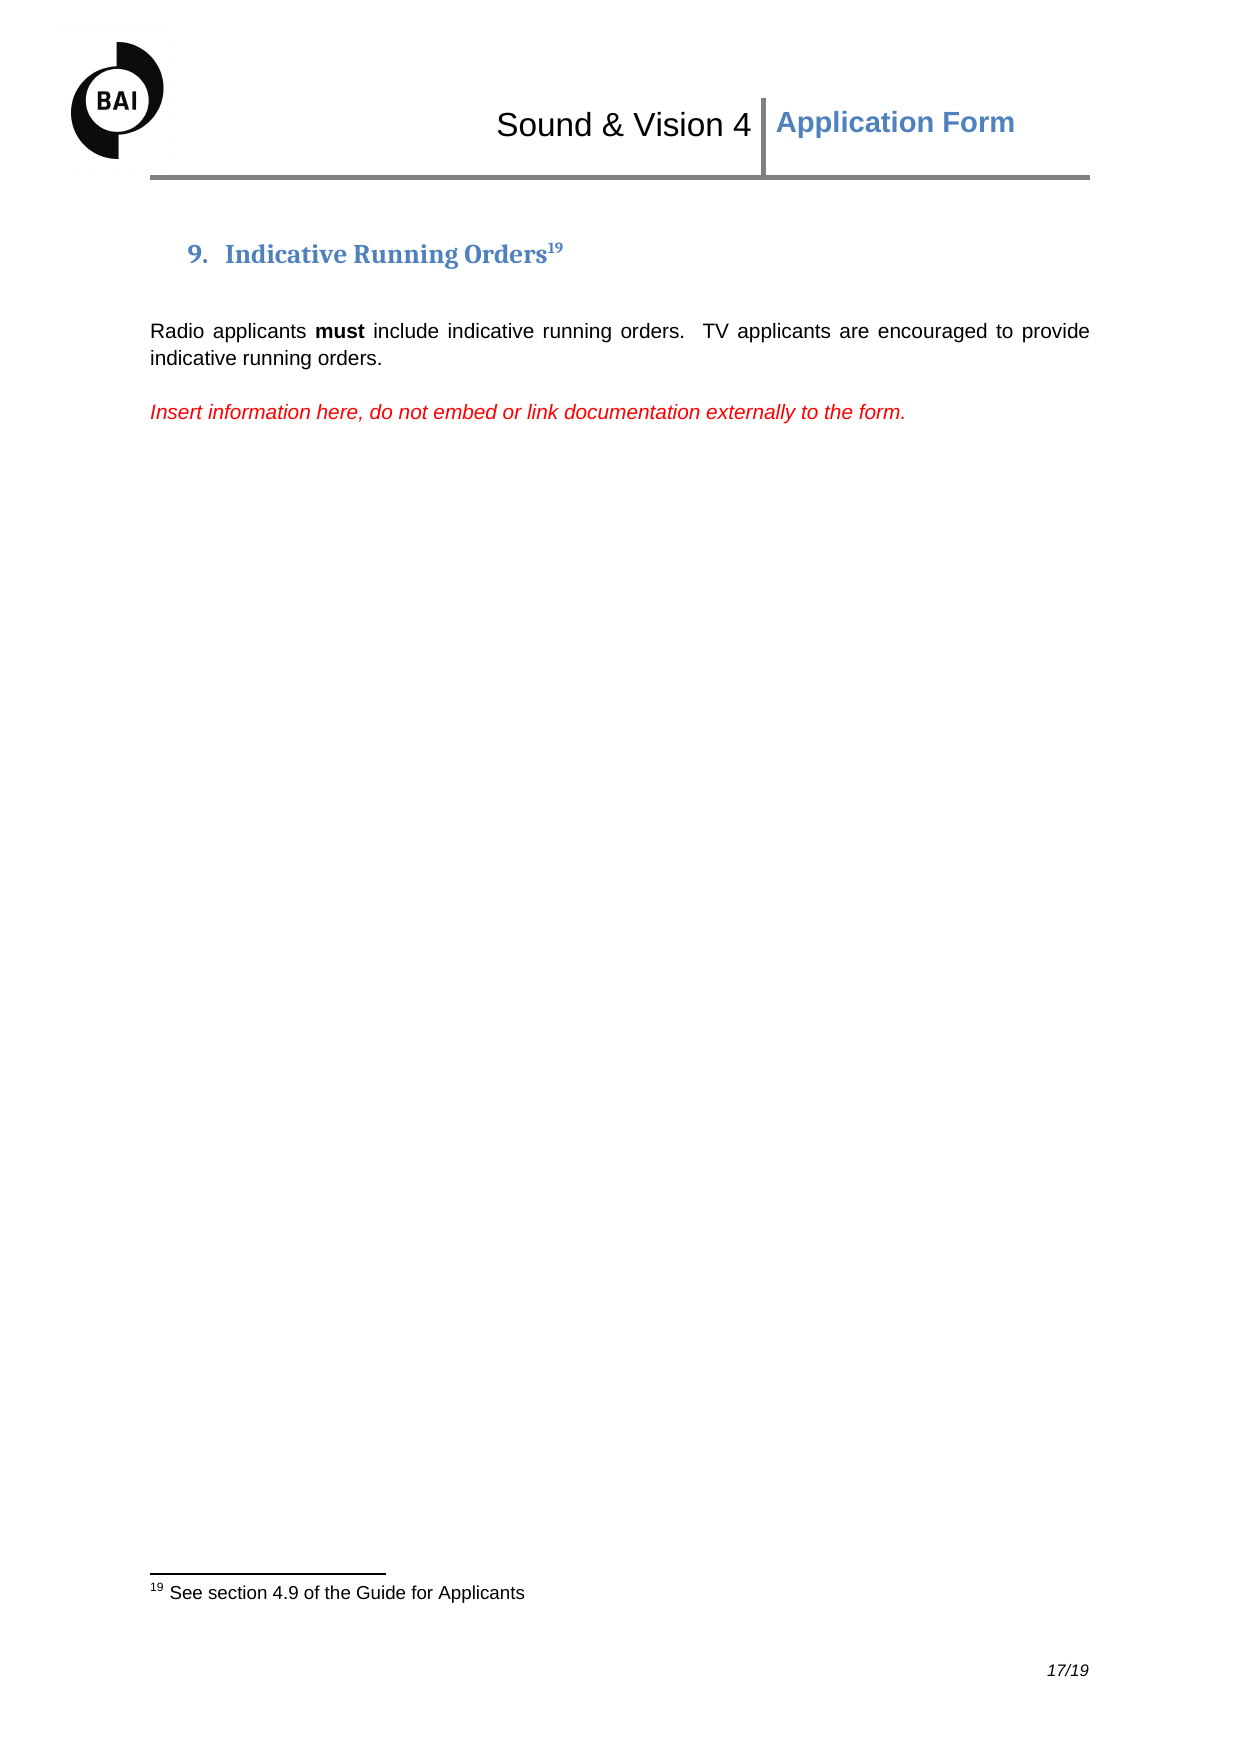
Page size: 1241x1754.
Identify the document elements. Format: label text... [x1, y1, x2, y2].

subtitle Indicative Running Orders [187, 239, 1090, 270]
picture [56, 26, 171, 174]
text Radio applicants must include indicative running orders. TV applicants are encouraged to provide indicative running orders. [150, 318, 1090, 370]
text Insert information here, do not embed or link documentation externally to the form. [150, 394, 1090, 423]
